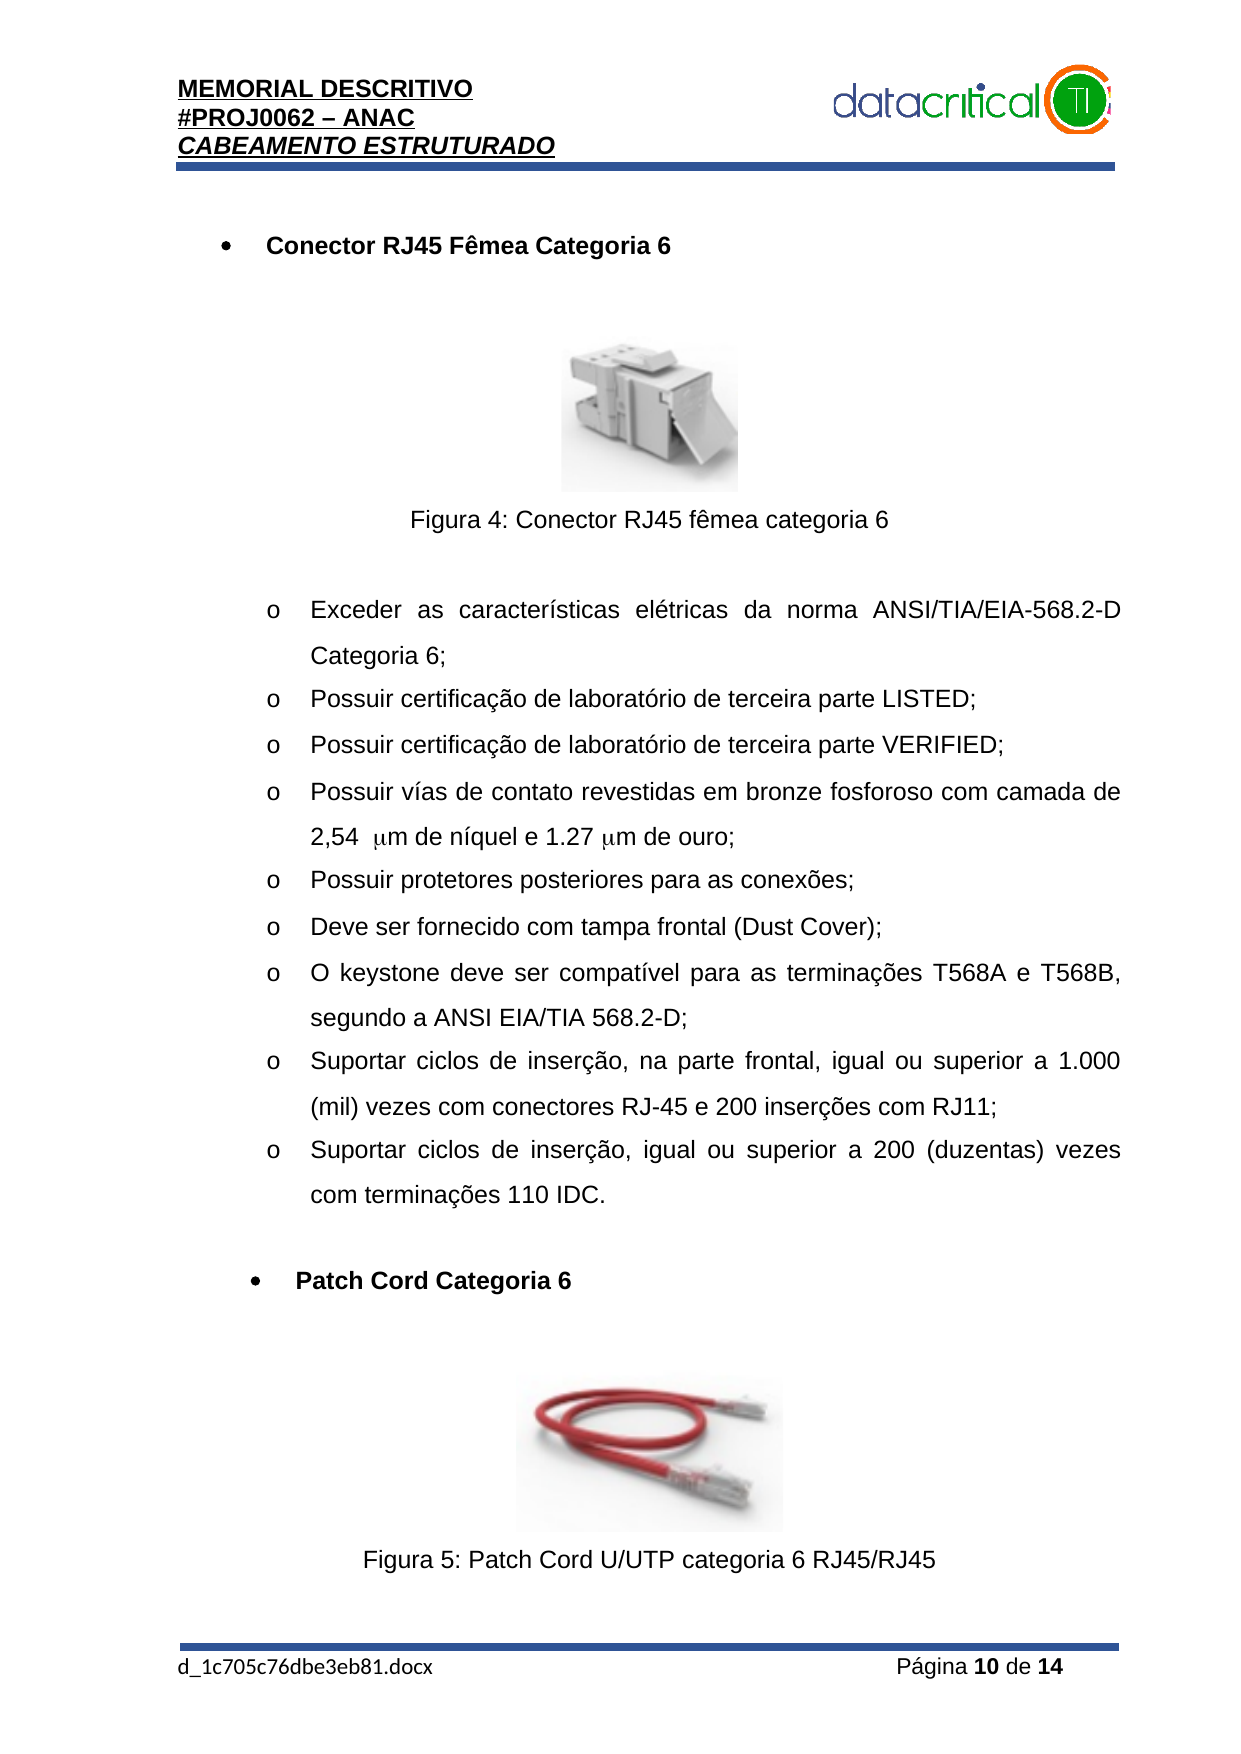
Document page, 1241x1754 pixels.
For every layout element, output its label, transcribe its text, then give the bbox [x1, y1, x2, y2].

list Possuir protetores posteriores para as conexões; [266, 865, 1122, 896]
list Suportar ciclos de inserção, igual ou superior a 200 (duzentas) vezes com terminações 110 IDC. [266, 1135, 1122, 1209]
subtitle Patch Cord Categoria 6 [251, 1266, 1122, 1295]
list Possuir vías de contato revestidas em bronze fosforoso com camada de 2,54 m de níquel e 1.27 m de ouro; [266, 777, 1122, 851]
list O keystone deve ser compatível para as terminações T568A e T568B, segundo a ANSI EIA/TIA 568.2-D; [266, 958, 1122, 1032]
list Deve ser fornecido com tampa frontal (Dust Cover); [266, 912, 1122, 942]
picture [516, 1356, 784, 1532]
list Possuir certificação de laboratório de terceira parte LISTED; [266, 684, 1122, 715]
list Exceder as características elétricas da norma ANSI/TIA/EIA-568.2-D Categoria 6; [266, 596, 1122, 669]
picture [832, 64, 1111, 133]
text Figura 5: Patch Cord U/UTP categoria 6 RJ45/RJ45 [177, 1545, 1122, 1574]
text Figura 4: Conector RJ45 fêmea categoria 6 [177, 506, 1122, 534]
list Possuir certificação de laboratório de terceira parte VERIFIED; [266, 730, 1122, 761]
list Suportar ciclos de inserção, na parte frontal, igual ou superior a 1.000 (mil) vezes com conectores RJ-45 e 200 inserções com RJ11; [266, 1046, 1122, 1120]
subtitle Conector RJ45 Fêmea Categoria 6 [222, 231, 1122, 260]
picture [561, 321, 738, 492]
